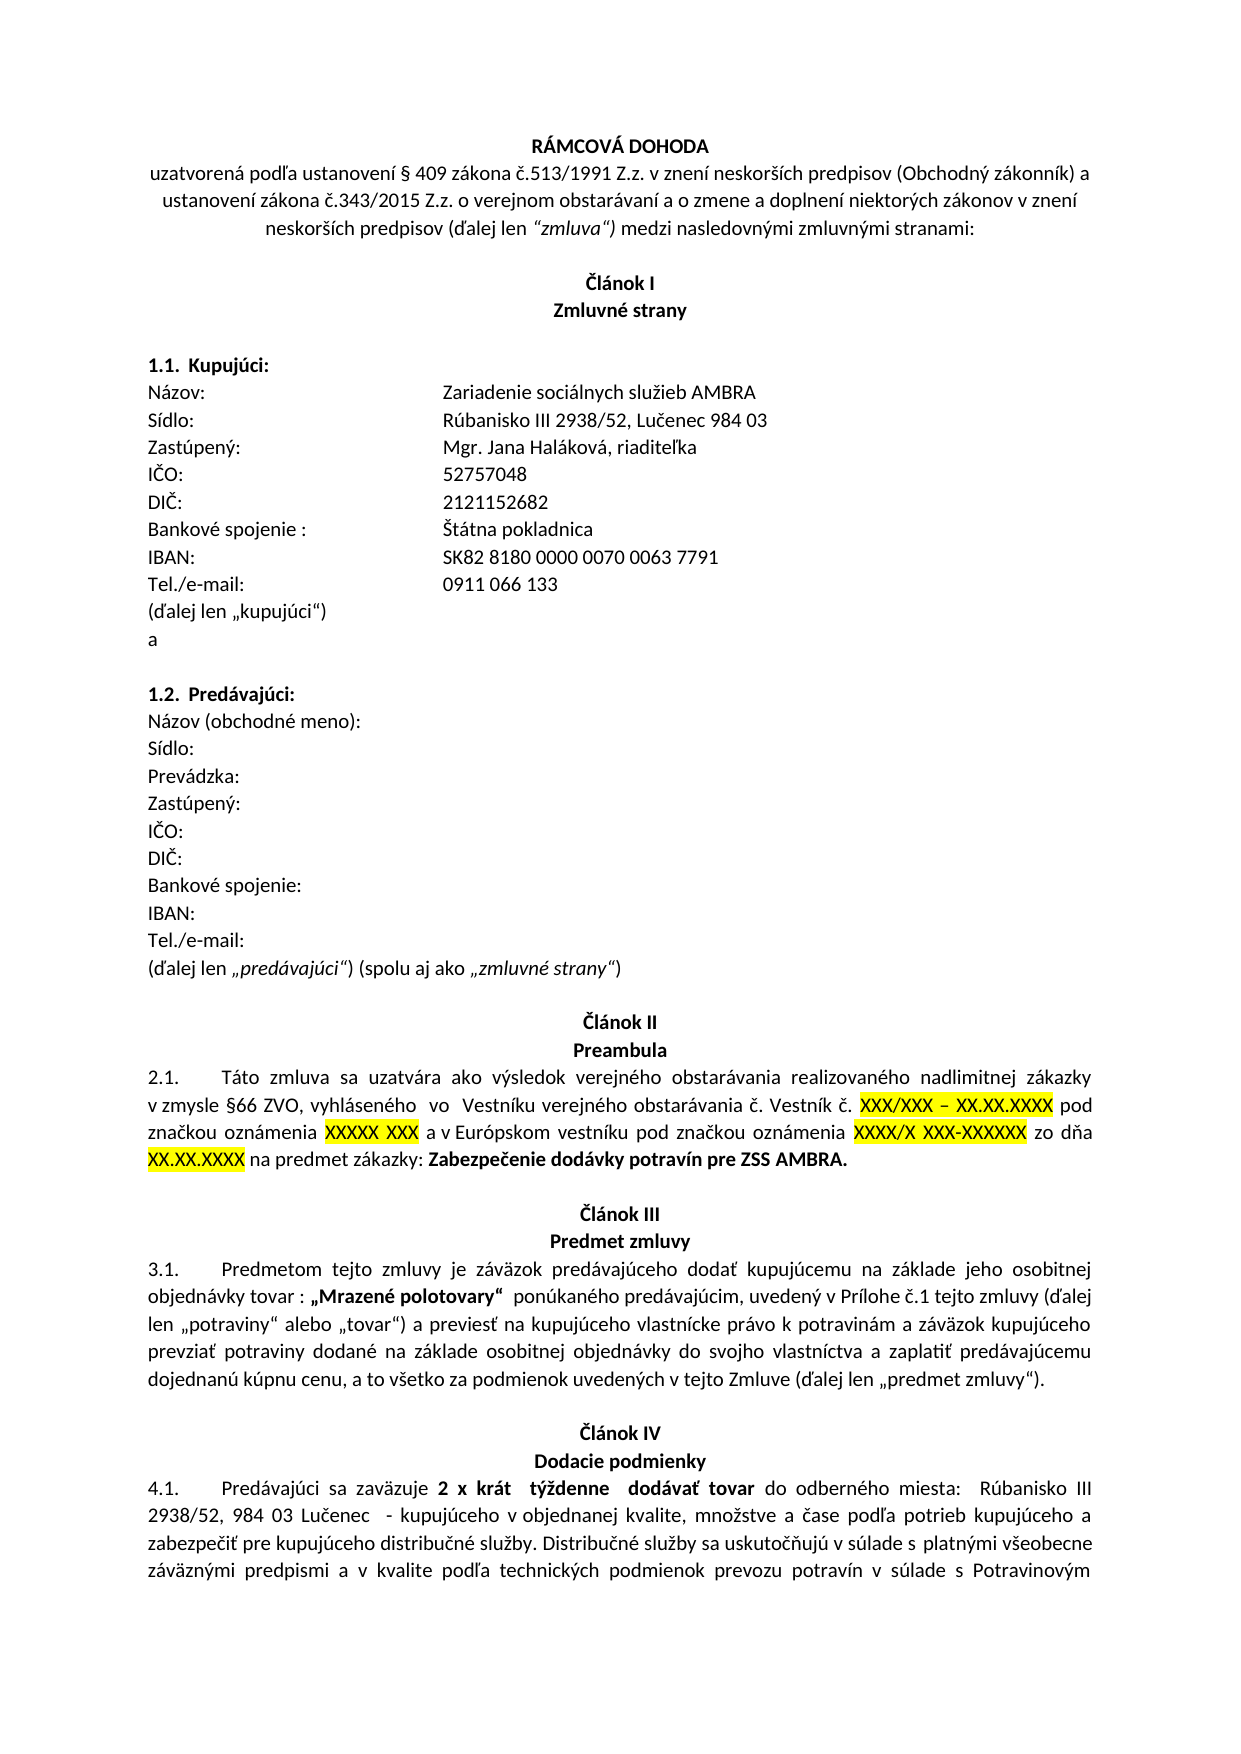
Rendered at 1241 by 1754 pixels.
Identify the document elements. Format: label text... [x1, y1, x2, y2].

text (ďalej len „kupujúci“) [148, 599, 1093, 624]
text DIČ: [148, 845, 1093, 871]
text Článok II [148, 1009, 1093, 1035]
text Zmluvné strany [148, 297, 1093, 323]
text IBAN: SK82 8180 0000 0070 0063 7791 [148, 544, 1093, 569]
list Predmet zmluvy [148, 1229, 1093, 1254]
text Sídlo: [148, 736, 1093, 761]
list Táto zmluva sa uzatvára ako výsledok verejného obstarávania realizovaného nadlimitnej zákazky v zmysle §66 ZVO, vyhláseného vo Vestníku verejného obstarávania č. Vestník č. XXX/XXX – XX.XX.XXXX pod značkou oznámenia XXXXX XXX a v Európskom vestníku pod značkou oznámenia XXXX/X XXX-XXXXXX zo dňa XX.XX.XXXX na predmet zákazky: Zabezpečenie dodávky potravín pre ZSS AMBRA. [148, 1064, 1093, 1172]
list Predmetom tejto zmluvy je záväzok predávajúceho dodať kupujúcemu na základe jeho osobitnej objednávky tovar : „Mrazené polotovary“ ponúkaného predávajúcim, uvedený v Prílohe č.1 tejto zmluvy (ďalej len „potraviny“ alebo „tovar“) a previesť na kupujúceho vlastnícke právo k potravinám a záväzok kupujúceho prevziať potraviny dodané na základe osobitnej objednávky do svojho vlastníctva a zaplatiť predávajúcemu dojednanú kúpnu cenu, a to všetko za podmienok uvedených v tejto Zmluve (ďalej len „predmet zmluvy“). [148, 1256, 1093, 1391]
text (ďalej len „predávajúci“) (spolu aj ako „zmluvné strany“) [148, 955, 1093, 980]
text Článok I [148, 270, 1093, 295]
list Kupujúci: [148, 352, 1093, 377]
text RÁMCOVÁ DOHODA [148, 133, 1093, 158]
text Bankové spojenie: [148, 873, 1093, 898]
list Článok IV [148, 1421, 1093, 1446]
text a [148, 626, 1093, 651]
list Článok III [148, 1201, 1093, 1227]
text Zastúpený: [148, 790, 1093, 816]
text Preambula [148, 1037, 1093, 1062]
text Prevádzka: [148, 763, 1093, 788]
text IBAN: [148, 900, 1093, 925]
text IČO: 52757048 [148, 462, 1093, 487]
text DIČ: 2121152682 [148, 489, 1093, 514]
text Zastúpený: Mgr. Jana Haláková, riaditeľka [148, 434, 1093, 460]
text Tel./e-mail: [148, 927, 1093, 953]
text Bankové spojenie : Štátna pokladnica [148, 516, 1093, 542]
text uzatvorená podľa ustanovení § 409 zákona č.513/1991 Z.z. v znení neskorších predpisov (Obchodný zákonník) a ustanovení zákona č.343/2015 Z.z. o verejnom obstarávaní a o zmene a doplnení niektorých zákonov v znení neskorších predpisov (ďalej len “zmluva“) medzi nasledovnými zmluvnými stranami: [148, 160, 1093, 241]
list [148, 1475, 1093, 1583]
text Sídlo: Rúbanisko III 2938/52, Lučenec 984 03 [148, 407, 1093, 432]
text Názov: Zariadenie sociálnych služieb AMBRA [148, 379, 1093, 405]
text IČO: [148, 818, 1093, 843]
text Tel./e-mail: 0911 066 133 [148, 571, 1093, 597]
list Dodacie podmienky [148, 1448, 1093, 1473]
text Názov (obchodné meno): [148, 708, 1093, 734]
list Predávajúci: [148, 681, 1093, 706]
